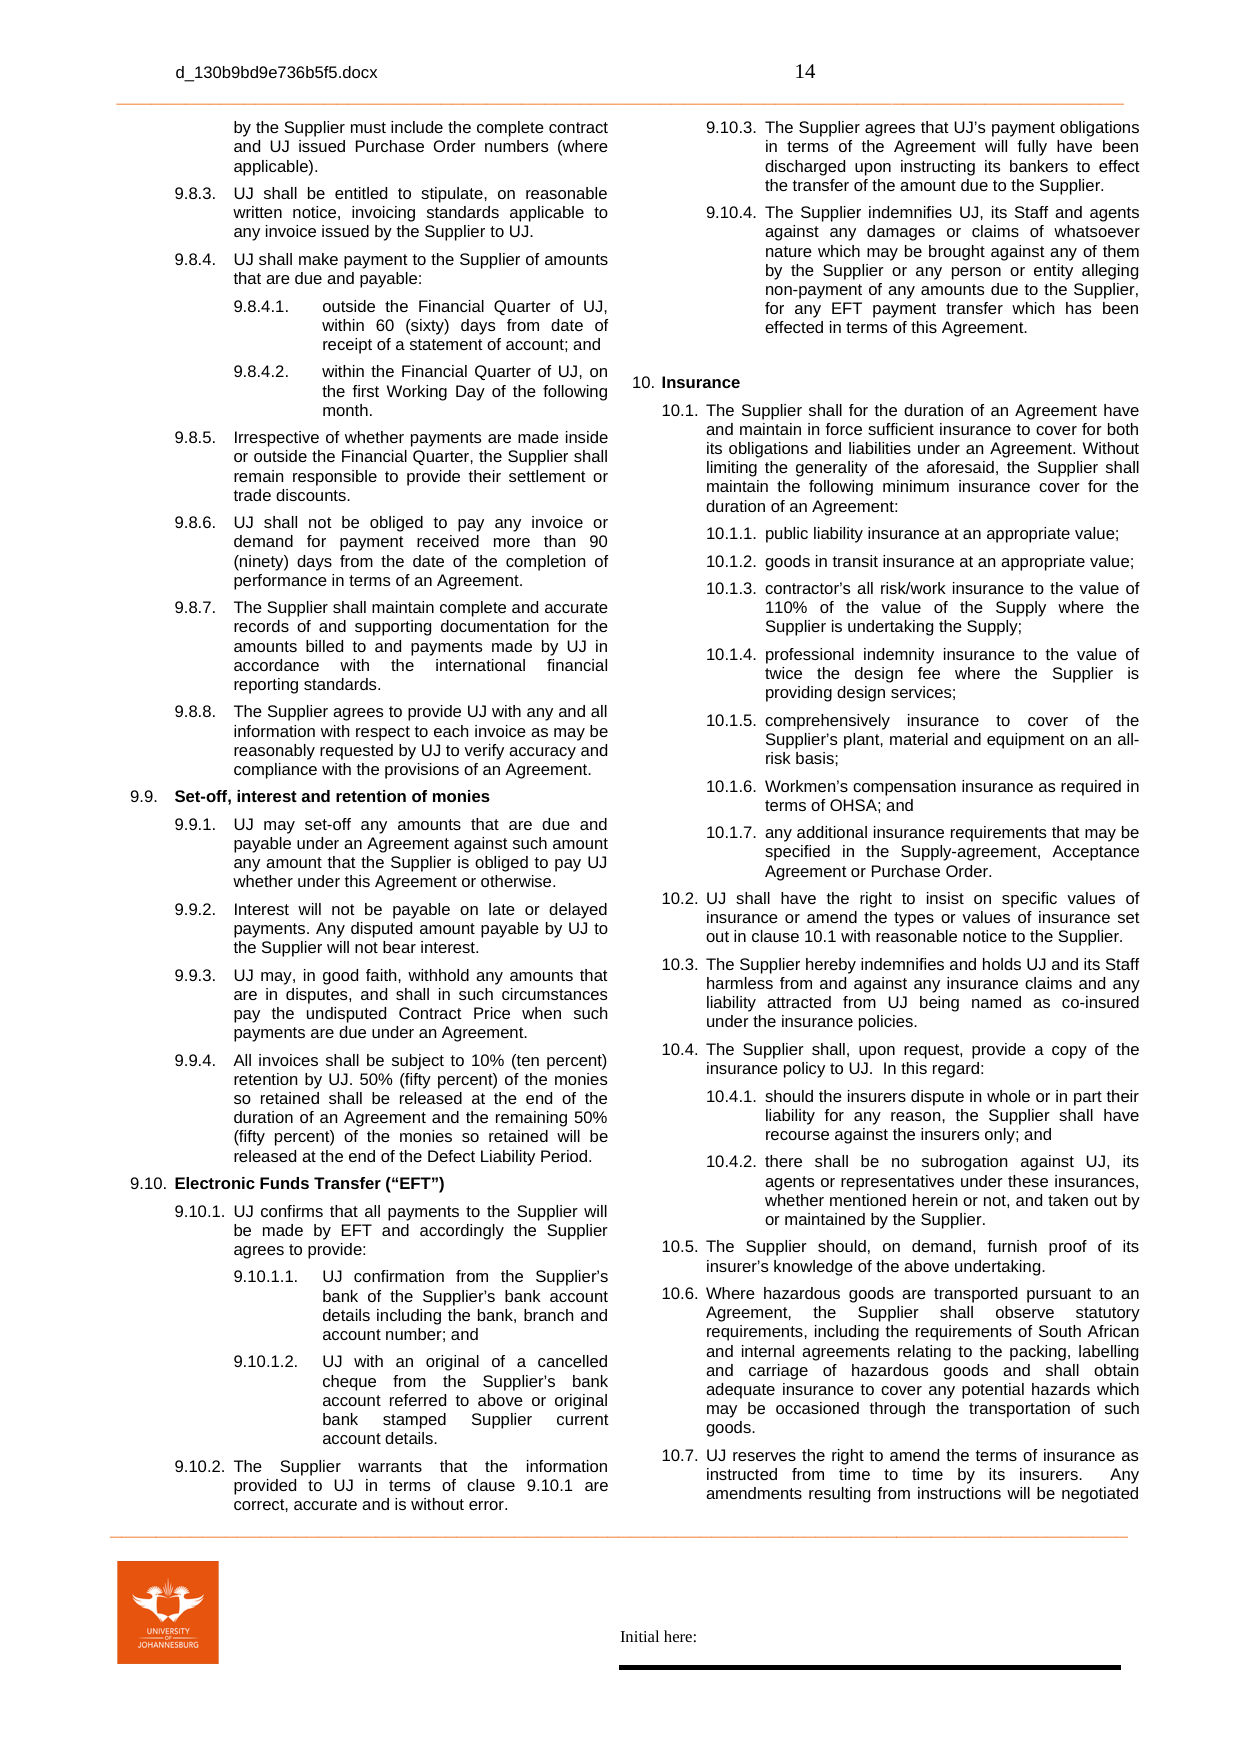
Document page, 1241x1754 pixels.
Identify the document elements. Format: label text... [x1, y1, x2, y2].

list UJ may set-off any amounts that are due and payable under an Agreement against such amount any amount that the Supplier is obliged to pay UJ whether under this Agreement or otherwise. [174, 815, 608, 891]
list public liability insurance at an appropriate value; [706, 524, 1140, 543]
list Interest will not be payable on late or delayed payments. Any disputed amount payable by UJ to the Supplier will not bear interest. [174, 900, 608, 957]
list UJ confirmation from the Supplier’s bank of the Supplier’s bank account details including the bank, branch and account number; and [233, 1267, 608, 1344]
list The Supplier agrees that UJ’s payment obligations in terms of the Agreement will fully have been discharged upon instructing its bankers to effect the transfer of the amount due to the Supplier. [706, 118, 1140, 195]
list All invoices shall be subject to 10% (ten percent) retention by UJ. 50% (fifty percent) of the monies so retained shall be released at the end of the duration of an Agreement and the remaining 50% (fifty percent) of the monies so retained will be released at the end of the Defect Liability Period. [174, 1051, 608, 1166]
list should the insurers dispute in whole or in part their liability for any reason, the Supplier shall have recourse against the insurers only; and [706, 1086, 1140, 1144]
list Where hazardous goods are transported pursuant to an Agreement, the Supplier shall observe statutory requirements, including the requirements of South African and internal agreements relating to the packing, labelling and carriage of hazardous goods and shall obtain adequate insurance to cover any potential hazards which may be occasioned through the transportation of such goods. [661, 1284, 1140, 1437]
list The Supplier hereby indemnifies and holds UJ and its Staff harmless from and against any insurance claims and any liability attracted from UJ being named as co-insured under the insurance policies. [661, 955, 1140, 1031]
list UJ shall make payment to the Supplier of amounts that are due and payable: [174, 250, 608, 288]
list any additional insurance requirements that may be specified in the Supply-agreement, Acceptance Agreement or Purchase Order. [706, 823, 1140, 881]
list The Supplier shall, upon request, provide a copy of the insurance policy to UJ. In this regard: [661, 1040, 1140, 1078]
list contractor’s all risk/work insurance to the value of 110% of the value of the Supply where the Supplier is undertaking the Supply; [706, 579, 1140, 636]
list Set-off, interest and retention of monies [130, 787, 608, 806]
list The Supplier shall for the duration of an Agreement have and maintain in force sufficient insurance to cover for both its obligations and liabilities under an Agreement. Without limiting the generality of the aforesaid, the Supplier shall maintain the following minimum insurance cover for the duration of an Agreement: [661, 401, 1140, 516]
list UJ shall be entitled to stipulate, on reasonable written notice, invoicing standards applicable to any invoice issued by the Supplier to UJ. [174, 184, 608, 241]
list The Supplier agrees to provide UJ with any and all information with respect to each invoice as may be reasonably requested by UJ to verify accuracy and compliance with the provisions of an Agreement. [174, 702, 608, 779]
list there shall be no subrogation against UJ, its agents or representatives under these insurances, whether mentioned herein or not, and taken out by or maintained by the Supplier. [706, 1152, 1140, 1229]
list Electronic Funds Transfer (“EFT”) [130, 1174, 608, 1193]
list The Supplier should, on demand, furnish proof of its insurer’s knowledge of the above undertaking. [661, 1237, 1140, 1276]
list outside the Financial Quarter of UJ, within 60 (sixty) days from date of receipt of a statement of account; and [233, 296, 608, 354]
list The Supplier warrants that the information provided to UJ in terms of clause 9.10.1 are correct, accurate and is without error. [174, 1456, 608, 1514]
list The Supplier shall maintain complete and accurate records of and supporting documentation for the amounts billed to and payments made by UJ in accordance with the international financial reporting standards. [174, 598, 608, 694]
list UJ shall not be obliged to pay any invoice or demand for payment received more than 90 (ninety) days from the date of the completion of performance in terms of an Agreement. [174, 513, 608, 590]
list UJ shall have the right to insist on specific values of insurance or amend the types or values of insurance set out in clause 10.1 with reasonable notice to the Supplier. [661, 889, 1140, 946]
list goods in transit insurance at an appropriate value; [706, 551, 1140, 571]
picture [117, 1561, 219, 1664]
list UJ may, in good faith, withhold any amounts that are in disputes, and shall in such circumstances pay the undisputed Contract Price when such payments are due under an Agreement. [174, 966, 608, 1042]
list comprehensively insurance to cover of the Supplier’s plant, material and equipment on an all-risk basis; [706, 711, 1140, 768]
list Irrespective of whether payments are made inside or outside the Financial Quarter, the Supplier shall remain responsible to provide their settlement or trade discounts. [174, 428, 608, 505]
list UJ with an original of a cancelled cheque from the Supplier’s bank account referred to above or original bank stamped Supplier current account details. [233, 1352, 608, 1448]
list within the Financial Quarter of UJ, on the first Working Day of the following month. [233, 362, 608, 420]
list The Supplier indemnifies UJ, its Staff and agents against any damages or claims of whatsoever nature which may be brought against any of them by the Supplier or any person or entity alleging non-payment of any amounts due to the Supplier, for any EFT payment transfer which has been effected in terms of this Agreement. [706, 203, 1140, 337]
list Workmen’s compensation insurance as required in terms of OHSA; and [706, 776, 1140, 815]
list Insurance [632, 373, 1140, 392]
list UJ confirms that all payments to the Supplier will be made by EFT and accordingly the Supplier agrees to provide: [174, 1201, 608, 1259]
list professional indemnity insurance to the value of twice the design fee where the Supplier is providing design services; [706, 645, 1140, 702]
